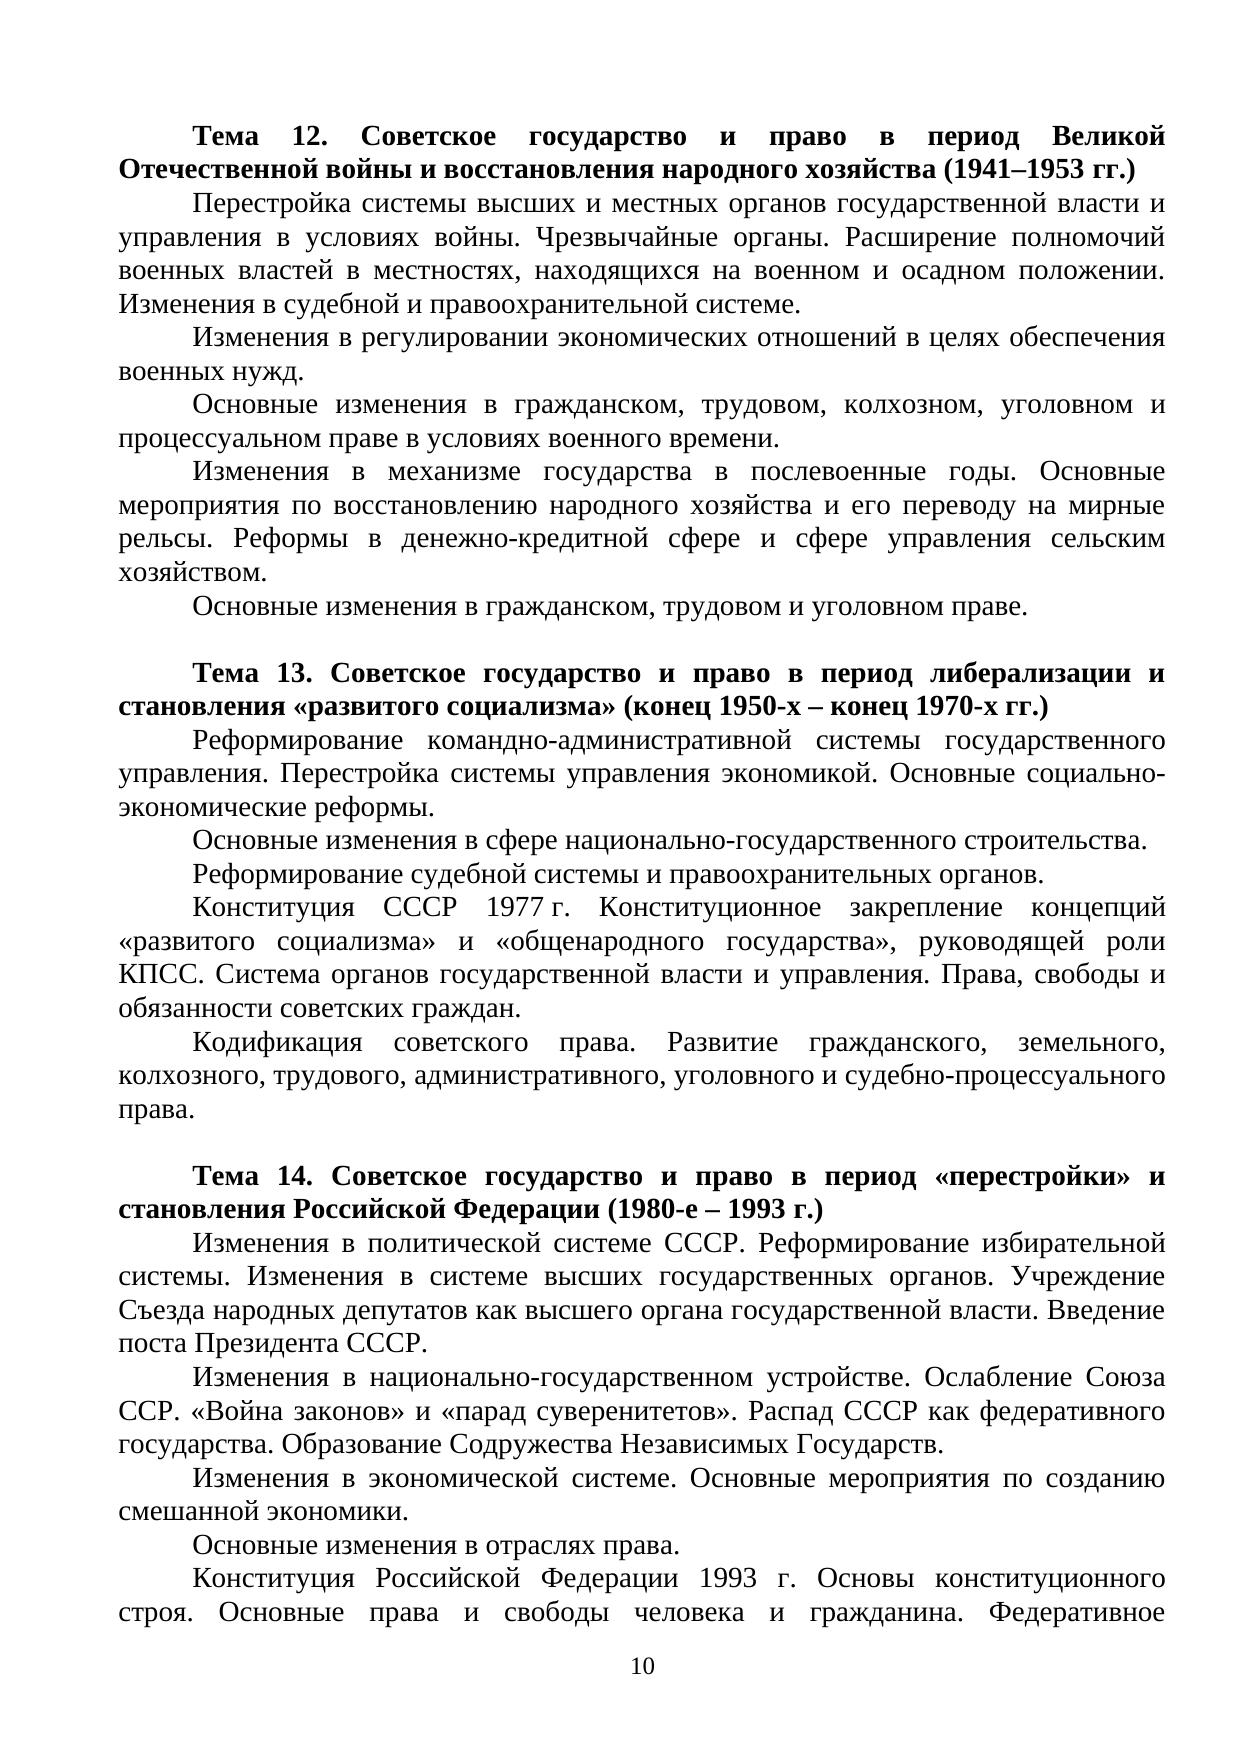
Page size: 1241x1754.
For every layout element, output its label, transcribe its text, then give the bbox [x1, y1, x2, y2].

text Изменения в механизме государства в послевоенные годы. Основные мероприятия по восстановлению народного хозяйства и его переводу на мирные рельсы. Реформы в денежно-кредитной сфере и сфере управления сельским хозяйством. [118, 453, 1167, 588]
text Основные изменения в отраслях права. [118, 1527, 1167, 1560]
text Основные изменения в гражданском, трудовом, колхозном, уголовном и процессуальном праве в условиях военного времени. [118, 386, 1167, 453]
text Перестройка системы высших и местных органов государственной власти и управления в условиях войны. Чрезвычайные органы. Расширение полномочий военных властей в местностях, находящихся на военном и осадном положении. Изменения в судебной и правоохранительной системе. [118, 185, 1167, 319]
text Изменения в регулировании экономических отношений в целях обеспечения военных нужд. [118, 319, 1167, 386]
text Тема 14. Советское государство и право в период «перестройки» и становления Российской Федерации (1980-е – 1993 г.) [118, 1158, 1167, 1225]
text Основные изменения в гражданском, трудовом и уголовном праве. [118, 588, 1167, 621]
text Тема 13. Советское государство и право в период либерализации и становления «развитого социализма» (конец 1950-х – конец 1970-х гг.) [118, 655, 1167, 722]
text Изменения в экономической системе. Основные мероприятия по созданию смешанной экономики. [118, 1460, 1167, 1527]
text Конституция СССР 1977 г. Конституционное закрепление концепций «развитого социализма» и «общенародного государства», руководящей роли КПСС. Система органов государственной власти и управления. Права, свободы и обязанности советских граждан. [118, 889, 1167, 1024]
text Основные изменения в сфере национально-государственного строительства. [118, 822, 1167, 856]
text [118, 1560, 1167, 1627]
text Изменения в политической системе СССР. Реформирование избирательной системы. Изменения в системе высших государственных органов. Учреждение Съезда народных депутатов как высшего органа государственной власти. Введение поста Президента СССР. [118, 1225, 1167, 1359]
text Изменения в национально-государственном устройстве. Ослабление Союза ССР. «Война законов» и «парад суверенитетов». Распад СССР как федеративного государства. Образование Содружества Независимых Государств. [118, 1359, 1167, 1460]
text Реформирование командно-административной системы государственного управления. Перестройка системы управления экономикой. Основные социально-экономические реформы. [118, 722, 1167, 822]
text Реформирование судебной системы и правоохранительных органов. [118, 856, 1167, 889]
text Тема 12. Советское государство и право в период Великой Отечественной войны и восстановления народного хозяйства (1941–1953 гг.) [118, 118, 1167, 185]
text Кодификация советского права. Развитие гражданского, земельного, колхозного, трудового, административного, уголовного и судебно-процессуального права. [118, 1024, 1167, 1124]
